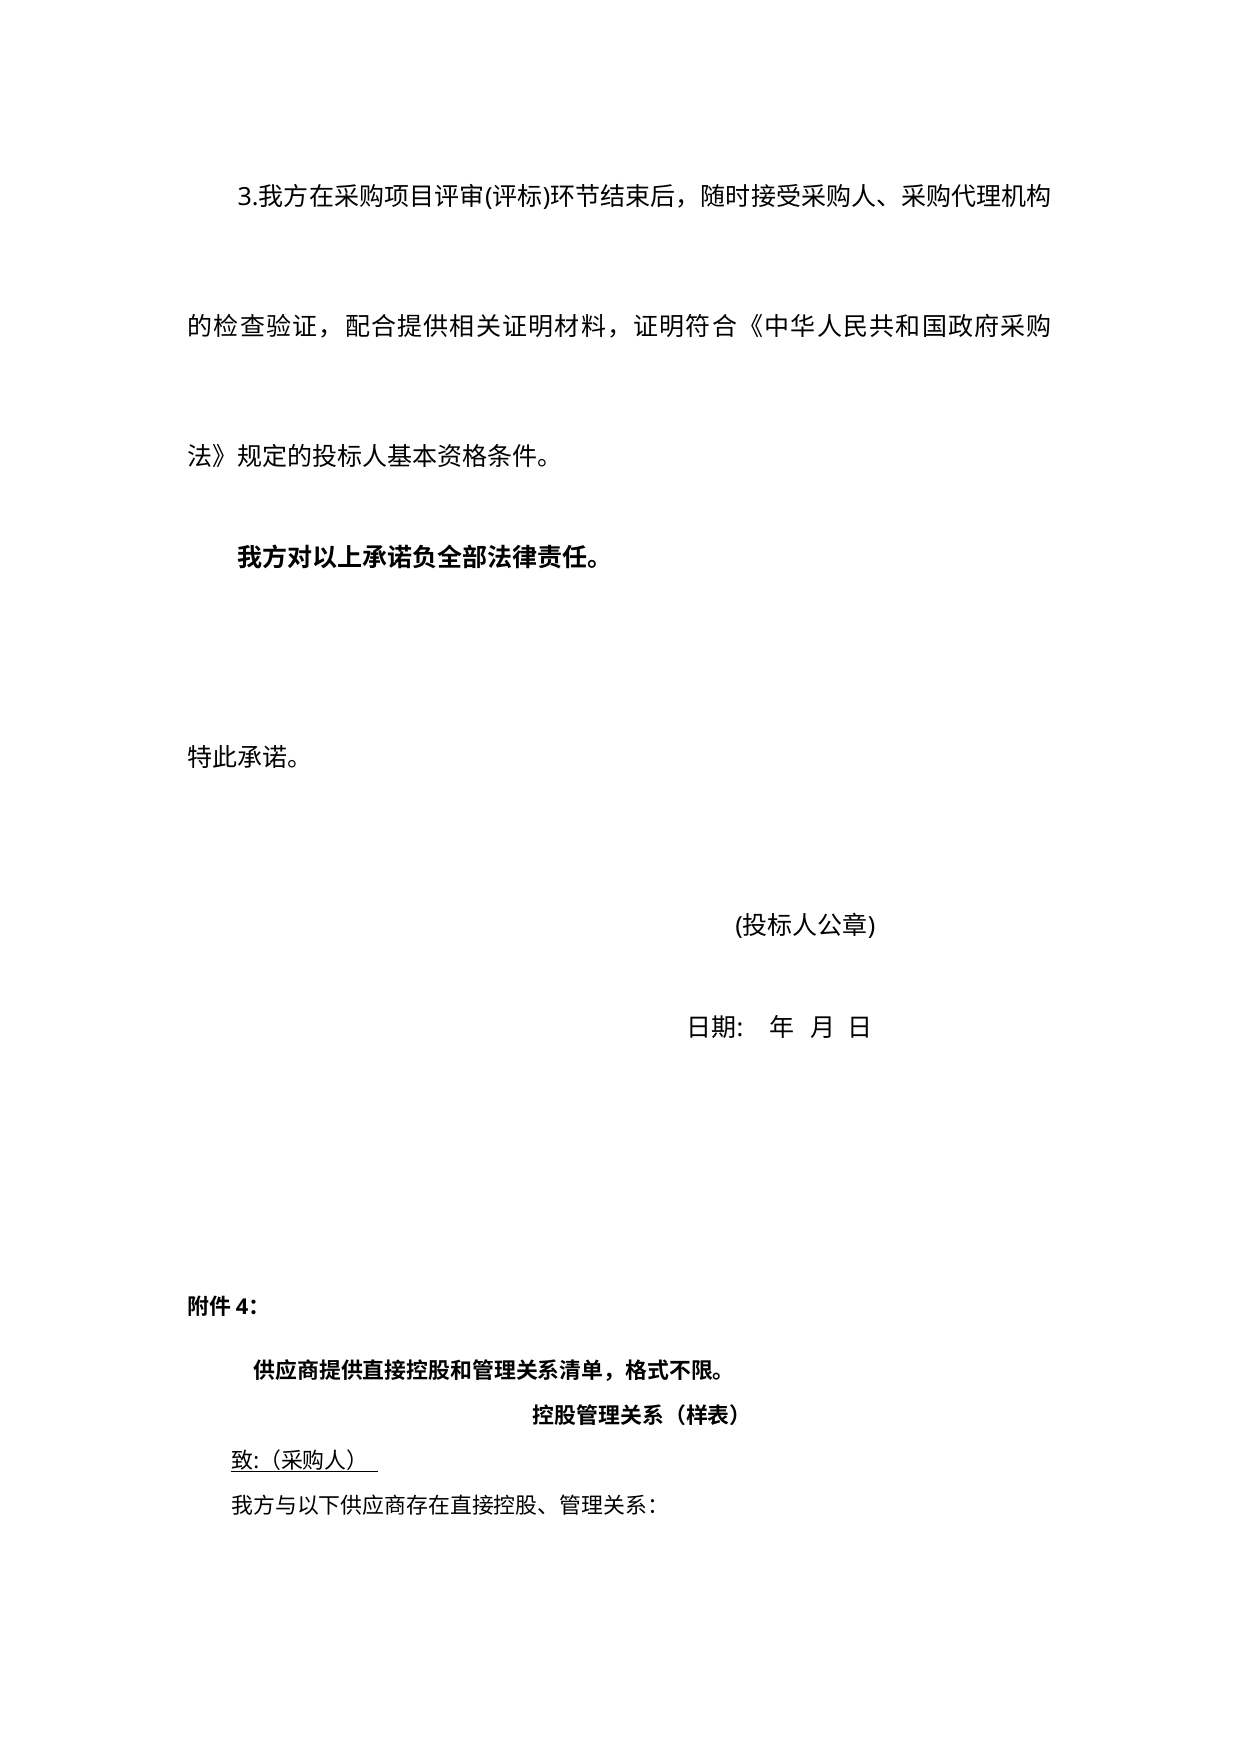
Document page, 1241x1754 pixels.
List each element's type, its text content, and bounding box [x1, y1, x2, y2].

text 致:（采购人） [187, 1443, 1053, 1476]
text (投标人公章) [187, 891, 1053, 956]
text 3.我方在采购项目评审(评标)环节结束后，随时接受采购人、采购代理机构的检查验证，配合提供相关证明材料，证明符合《中华人民共和国政府采购法》规定的投标人基本资格条件。 [187, 162, 1053, 487]
text 日期: 年 月 日 [187, 993, 1053, 1058]
text 特此承诺。 [187, 723, 1053, 788]
text 供应商提供直接控股和管理关系清单，格式不限。 [187, 1353, 1053, 1386]
text 控股管理关系（样表） [187, 1398, 1053, 1431]
text 我方与以下供应商存在直接控股、管理关系： [187, 1488, 1053, 1521]
text 我方对以上承诺负全部法律责任。 [187, 523, 1053, 588]
text 附件4： [187, 1289, 1053, 1321]
